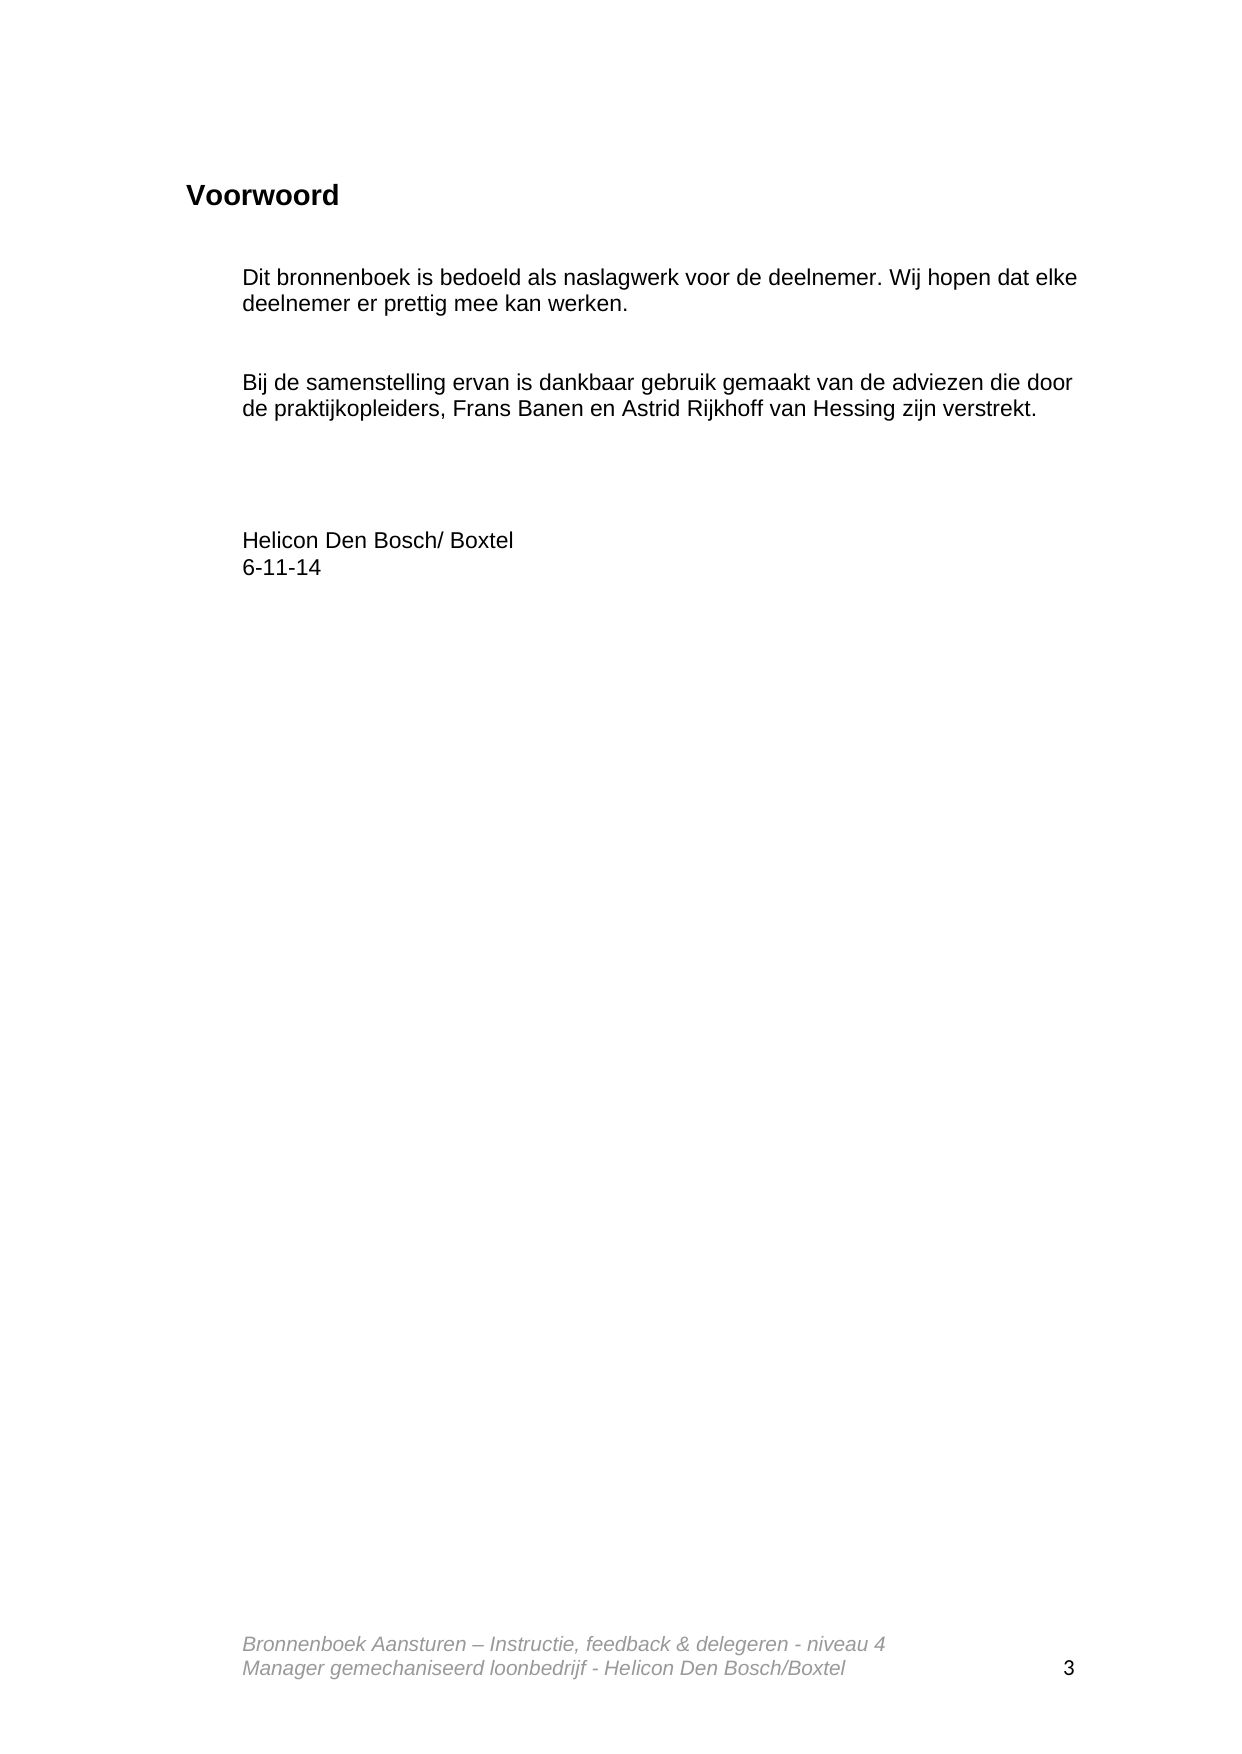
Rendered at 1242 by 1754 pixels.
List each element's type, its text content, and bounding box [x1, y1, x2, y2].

text Bij de samenstelling ervan is dankbaar gebruik gemaakt van de adviezen die door de praktijkopleiders, Frans Banen en Astrid Rijkhoff van Hessing zijn verstrekt. [242, 369, 1080, 422]
text Helicon Den Bosch/ Boxtel [242, 527, 1102, 553]
text Dit bronnenboek is bedoeld als naslagwerk voor de deelnemer. Wij hopen dat elke deelnemer er prettig mee kan werken. [242, 264, 1086, 316]
text Voorwoord [186, 177, 1102, 211]
text 6-11-14 [242, 553, 1102, 580]
